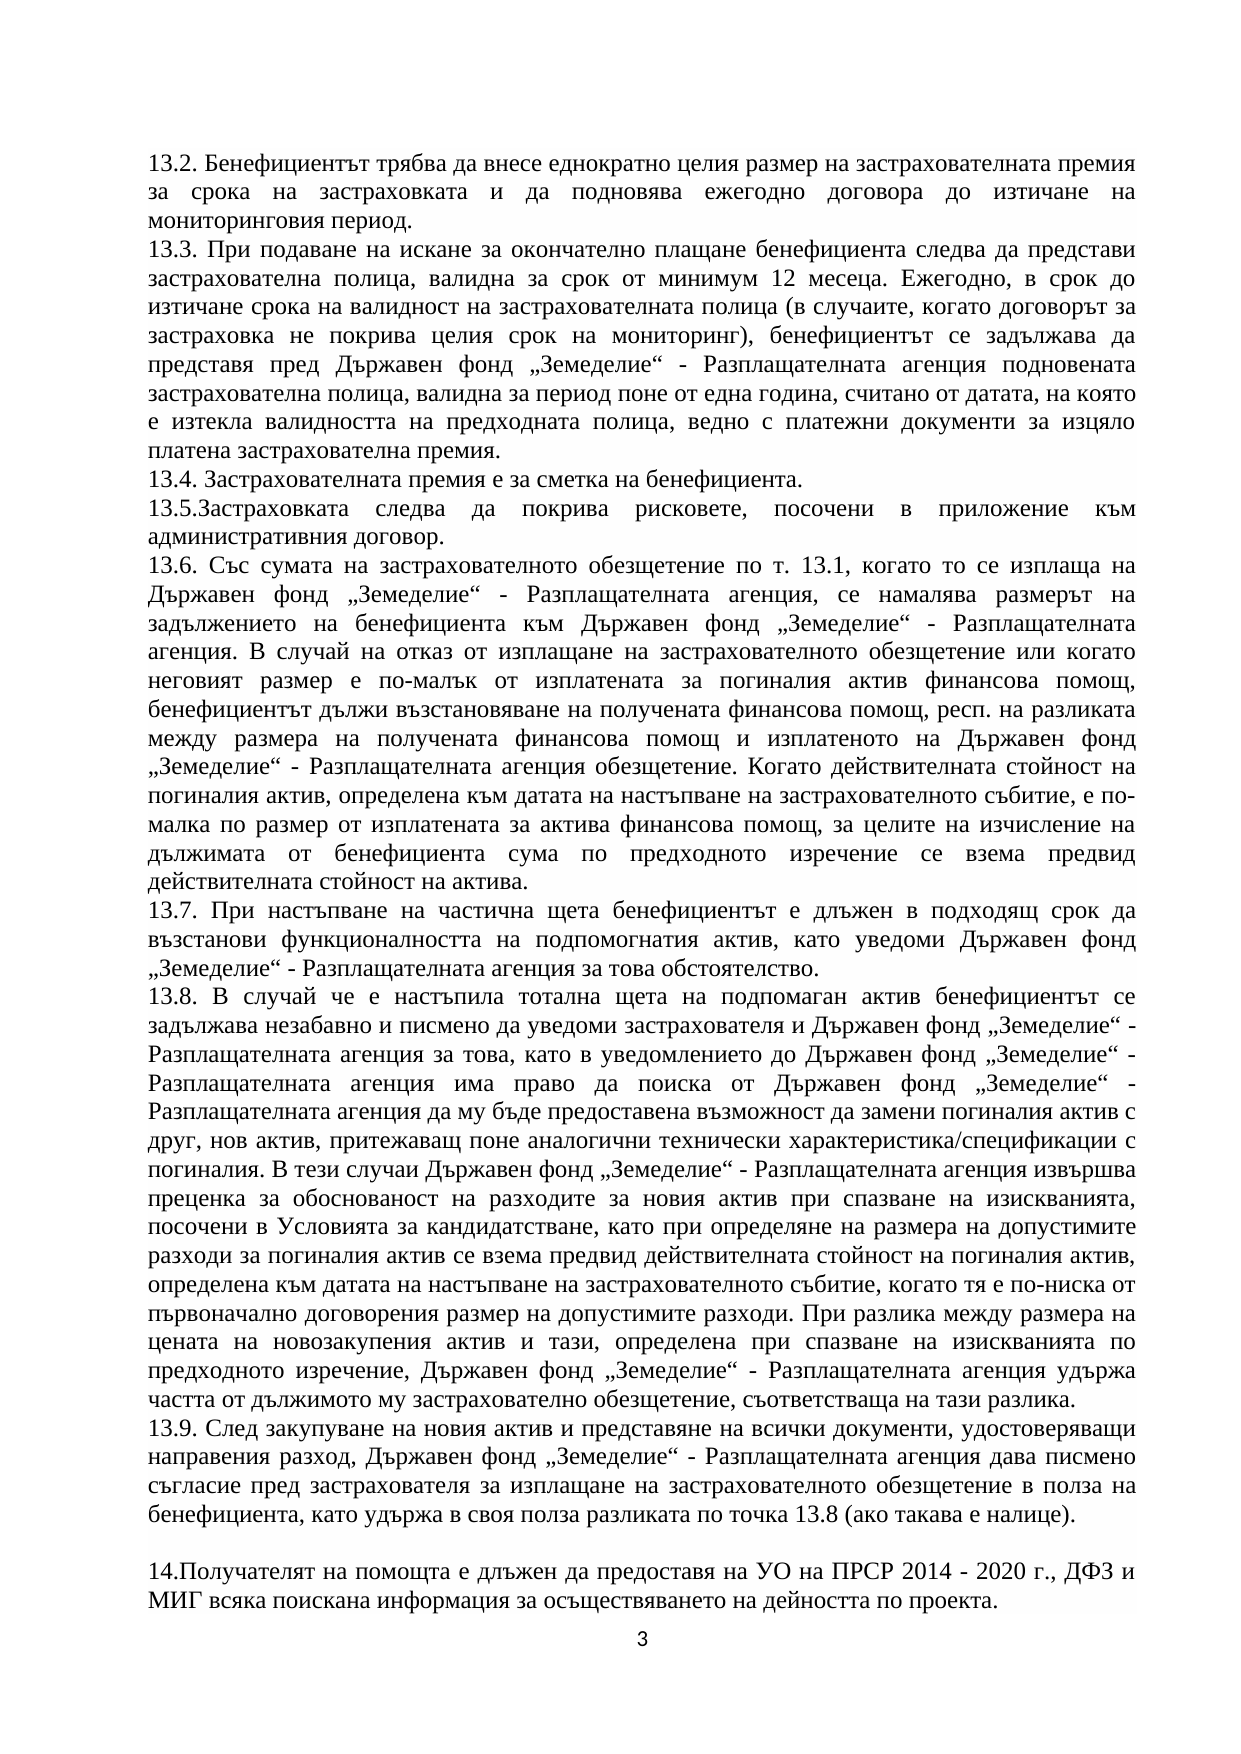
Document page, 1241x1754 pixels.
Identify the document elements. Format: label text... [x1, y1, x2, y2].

text 13.6. Със сумата на застрахователното обезщетение по т. 13.1, когато то се изплаща на Държавен фонд „Земеделие“ - Разплащателната агенция, се намалява размерът на задължението на бенефициента към Държавен фонд „Земеделие“ - Разплащателната агенция. В случай на отказ от изплащане на застрахователното обезщетение или когато неговият размер е по-малък от изплатената за погиналия актив финансова помощ, бенефициентът дължи възстановяване на получената финансова помощ, респ. на разликата между размера на получената финансова помощ и изплатеното на Държавен фонд „Земеделие“ - Разплащателната агенция обезщетение. Когато действителната стойност на погиналия актив, определена към датата на настъпване на застрахователното събитие, е по-малка по размер от изплатената за актива финансова помощ, за целите на изчисление на дължимата от бенефициента сума по предходното изречение се взема предвид действителната стойност на актива. [148, 550, 1137, 895]
text 14.Получателят на помощта е длъжен да предоставя на УО на ПРСР 2014 - 2020 г., ДФЗ и МИГ всяка поискана информация за осъществяването на дейността по проекта. [148, 1556, 1137, 1614]
text 13.4. Застрахователната премия е за сметка на бенефициента. [148, 464, 1137, 493]
text 13.8. В случай че е настъпила тотална щета на подпомаган актив бенефициентът се задължава незабавно и писмено да уведоми застрахователя и Държавен фонд „Земеделие“ - Разплащателната агенция за това, като в уведомлението до Държавен фонд „Земеделие“ - Разплащателната агенция има право да поиска от Държавен фонд „Земеделие“ - Разплащателната агенция да му бъде предоставена възможност да замени погиналия актив с друг, нов актив, притежаващ поне аналогични технически характеристика/спецификации с погиналия. В тези случаи Държавен фонд „Земеделие“ - Разплащателната агенция извършва преценка за обоснованост на разходите за новия актив при спазване на изискванията, посочени в Условията за кандидатстване, като при определяне на размера на допустимите разходи за погиналия актив се взема предвид действителната стойност на погиналия актив, определена към датата на настъпване на застрахователното събитие, когато тя е по-ниска от първоначално договорения размер на допустимите разходи. При разлика между размера на цената на новозакупения актив и тази, определена при спазване на изискванията по предходното изречение, Държавен фонд „Земеделие“ - Разплащателната агенция удържа частта от дължимото му застрахователно обезщетение, съответстваща на тази разлика. [148, 981, 1137, 1413]
text 13.3. При подаване на искане за окончателно плащане бенефициента следва да представи застрахователна полица, валидна за срок от минимум 12 месеца. Ежегодно, в срок до изтичане срока на валидност на застрахователната полица (в случаите, когато договорът за застраховка не покрива целия срок на мониторинг), бенефициентът се задължава да представя пред Държавен фонд „Земеделие“ - Разплащателната агенция подновената застрахователна полица, валидна за период поне от една година, считано от датата, на която е изтекла валидността на предходната полица, ведно с платежни документи за изцяло платена застрахователна премия. [148, 234, 1137, 464]
text 13.2. Бенефициентът трябва да внесе еднократно целия размер на застрахователната премия за срока на застраховката и да подновява ежегодно договора до изтичане на мониторинговия период. [148, 148, 1137, 234]
text 13.5.Застраховката следва да покрива рисковете, посочени в приложение към административния договор. [148, 493, 1137, 550]
text 13.9. След закупуване на новия актив и представяне на всички документи, удостоверяващи направения разход, Държавен фонд „Земеделие“ - Разплащателната агенция дава писмено съгласие пред застрахователя за изплащане на застрахователното обезщетение в полза на бенефициента, като удържа в своя полза разликата по точка 13.8 (ако такава е налице). [148, 1413, 1137, 1528]
text 13.7. При настъпване на частична щета бенефициентът е длъжен в подходящ срок да възстанови функционалността на подпомогнатия актив, като уведоми Държавен фонд „Земеделие“ - Разплащателната агенция за това обстоятелство. [148, 895, 1137, 981]
